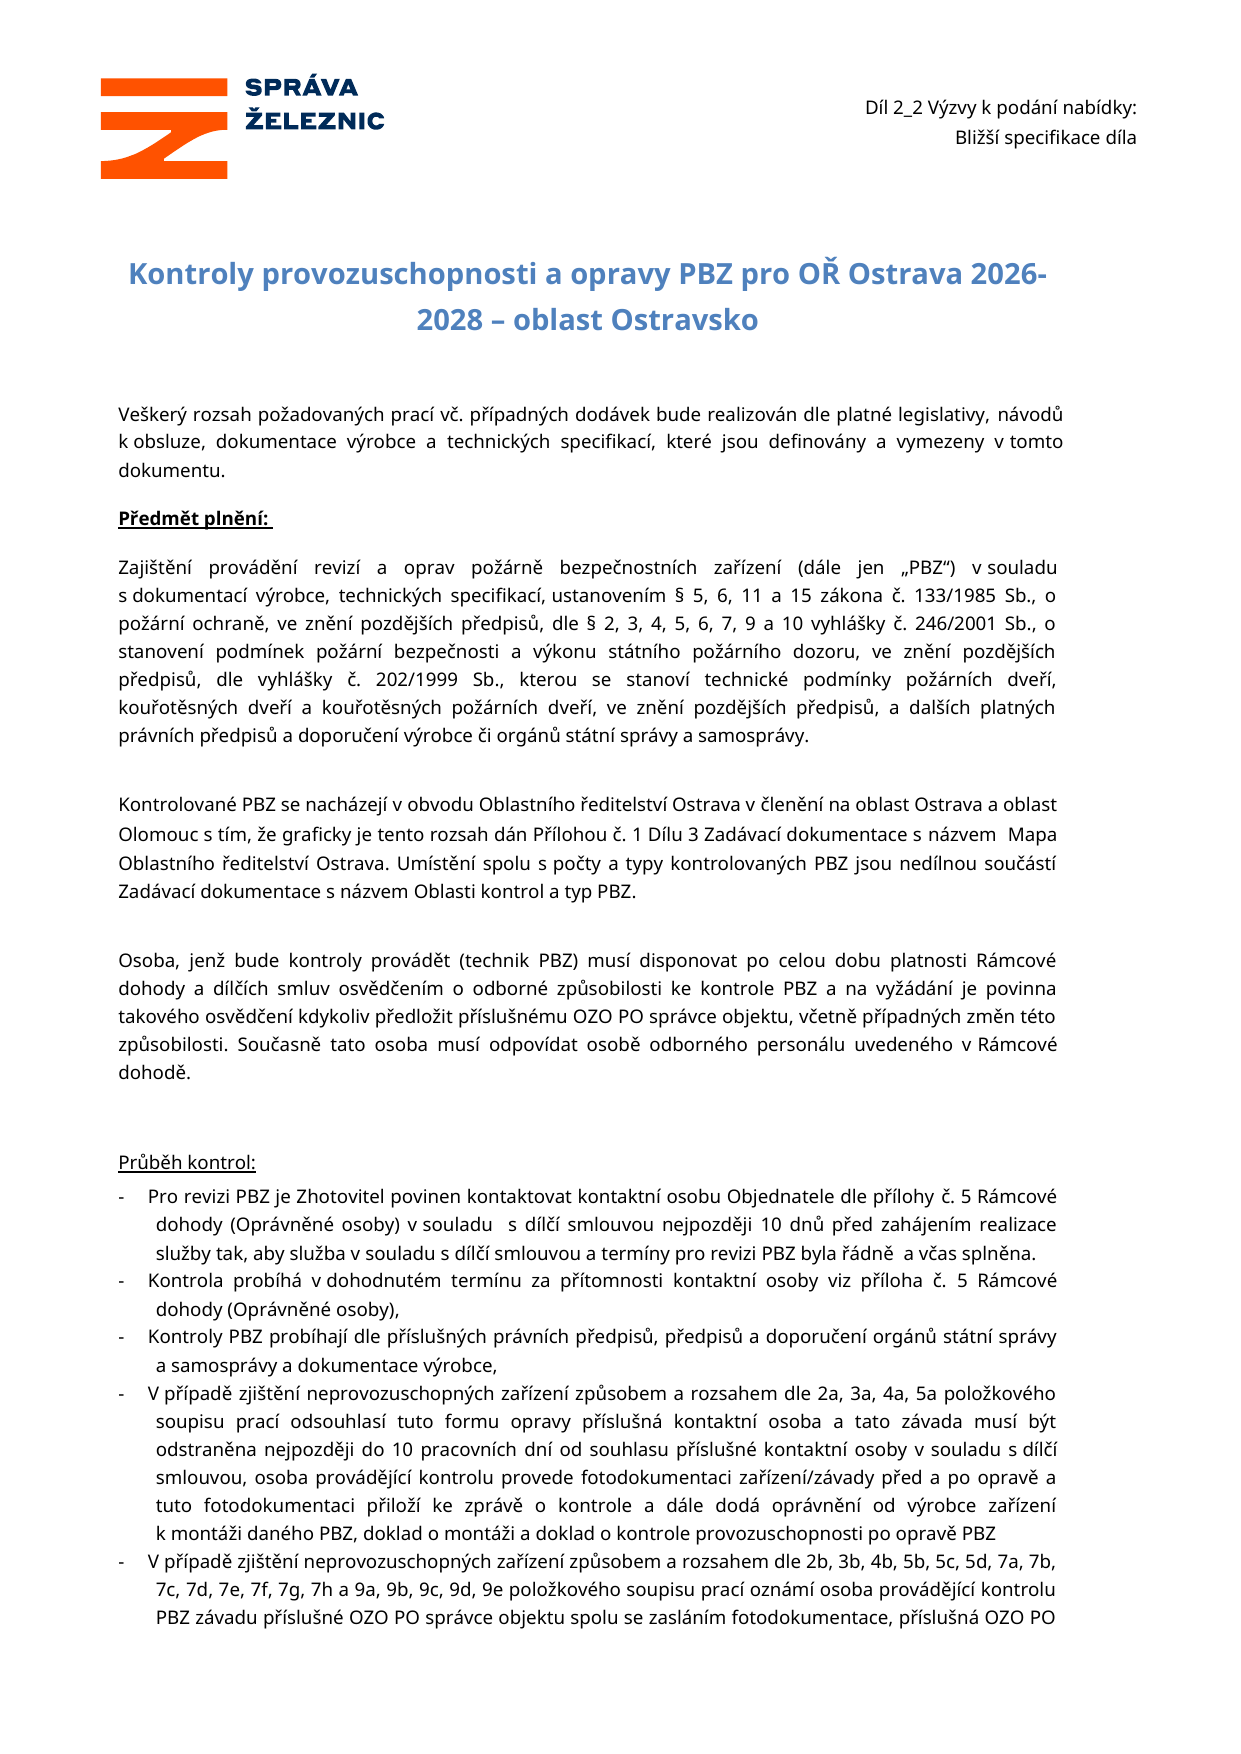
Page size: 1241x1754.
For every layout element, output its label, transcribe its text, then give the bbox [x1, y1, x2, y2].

list Kontrola probíhá v dohodnutém termínu za přítomnosti kontaktní osoby viz příloha č. 5 Rámcové dohody (Oprávněné osoby), [118, 1268, 1057, 1321]
text Osoba, jenž bude kontroly provádět (technik PBZ) musí disponovat po celou dobu platnosti Rámcové dohody a dílčích smluv osvědčením o odborné způsobilosti ke kontrole PBZ a na vyžádání je povinna takového osvědčení kdykoliv předložit příslušnému OZO PO správce objektu, včetně případných změn této způsobilosti. Současně tato osoba musí odpovídat osobě odborného personálu uvedeného v Rámcové dohodě. [118, 947, 1057, 1085]
list Pro revizi PBZ je Zhotovitel povinen kontaktovat kontaktní osobu Objednatele dle přílohy č. 5 Rámcové dohody (Oprávněné osoby) v souladu s dílčí smlouvou nejpozději 10 dnů před zahájením realizace služby tak, aby služba v souladu s dílčí smlouvou a termíny pro revizi PBZ byla řádně a včas splněna. [118, 1184, 1057, 1265]
list V případě zjištění neprovozuschopných zařízení způsobem a rozsahem dle 2a, 3a, 4a, 5a položkového soupisu prací odsouhlasí tuto formu opravy příslušná kontaktní osoba a tato závada musí být odstraněna nejpozději do 10 pracovních dní od souhlasu příslušné kontaktní osoby v souladu s dílčí smlouvou, osoba provádějící kontrolu provede fotodokumentaci zařízení/závady před a po opravě a tuto fotodokumentaci přiloží ke zprávě o kontrole a dále dodá oprávnění od výrobce zařízení k montáži daného PBZ, doklad o montáži a doklad o kontrole provozuschopnosti po opravě PBZ [118, 1380, 1057, 1546]
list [118, 1548, 1057, 1629]
text Kontrolované PBZ se nacházejí v obvodu Oblastního ředitelství Ostrava v členění na oblast Ostrava a oblast Olomouc s tím, že graficky je tento rozsah dán Přílohou č. 1 Dílu 3 Zadávací dokumentace s názvem Mapa Oblastního ředitelství Ostrava. Umístění spolu s počty a typy kontrolovaných PBZ jsou nedílnou součástí Zadávací dokumentace s názvem Oblasti kontrol a typ PBZ. [118, 791, 1057, 904]
text Zajištění provádění revizí a oprav požárně bezpečnostních zařízení (dále jen „PBZ“) v souladu s dokumentací výrobce, technických specifikací, ustanovením § 5, 6, 11 a 15 zákona č. 133/1985 Sb., o požární ochraně, ve znění pozdějších předpisů, dle § 2, 3, 4, 5, 6, 7, 9 a 10 vyhlášky č. 246/2001 Sb., o stanovení podmínek požární bezpečnosti a výkonu státního požárního dozoru, ve znění pozdějších předpisů, dle vyhlášky č. 202/1999 Sb., kterou se stanoví technické podmínky požárních dveří, kouřotěsných dveří a kouřotěsných požárních dveří, ve znění pozdějších předpisů, a dalších platných právních předpisů a doporučení výrobce či orgánů státní správy a samosprávy. [88, 554, 1057, 748]
text Veškerý rozsah požadovaných prací vč. případných dodávek bude realizován dle platné legislativy, návodů k obsluze, dokumentace výrobce a technických specifikací, které jsou definovány a vymezeny v tomto dokumentu. [118, 401, 1063, 482]
text Kontroly provozuschopnosti a opravy PBZ pro OŘ Ostrava 2026-2028 – oblast Ostravsko [118, 253, 1057, 338]
text Průběh kontrol: [118, 1149, 1137, 1175]
text Předmět plnění: [118, 506, 1137, 531]
list Kontroly PBZ probíhají dle příslušných právních předpisů, předpisů a doporučení orgánů státní správy a samosprávy a dokumentace výrobce, [118, 1324, 1057, 1377]
